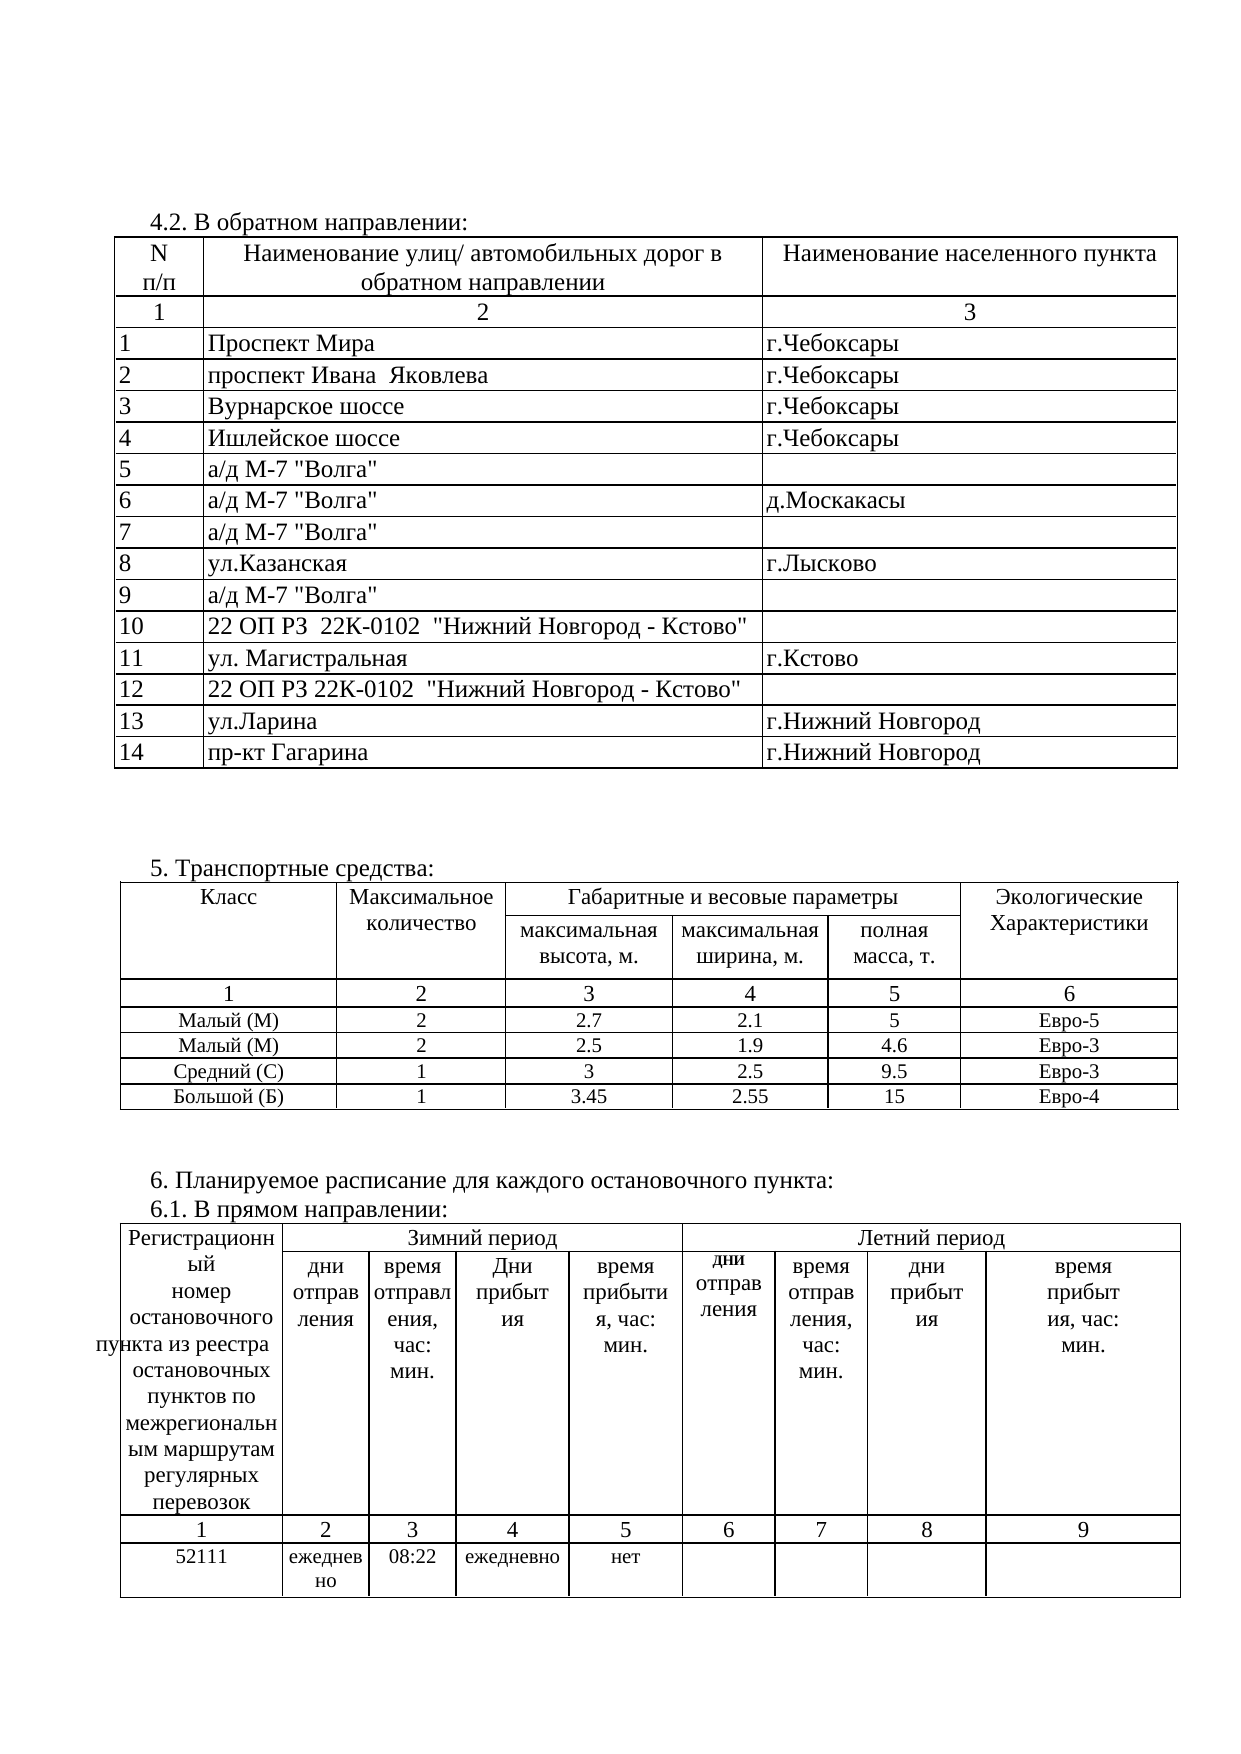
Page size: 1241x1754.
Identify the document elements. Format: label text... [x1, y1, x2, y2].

table_cell [763, 610, 1177, 641]
table_cell [776, 1544, 867, 1596]
table_cell г.Чебоксары [763, 358, 1177, 390]
table_cell 2 [337, 1008, 505, 1032]
table_cell [763, 579, 1177, 610]
table_cell ул.Ларина [204, 706, 762, 736]
table_cell 3 [763, 295, 1177, 327]
table_cell 13 [115, 705, 203, 736]
table_cell 22 ОП РЗ 22К-0102 "Нижний Новгород - Кстово" [204, 612, 762, 641]
table_cell 2.55 [673, 1085, 827, 1108]
table_cell Малый (М) [121, 1008, 336, 1032]
table_cell ежедневно [283, 1544, 368, 1596]
table_cell 5 [115, 454, 203, 484]
table_cell 4 [457, 1516, 568, 1542]
table_cell Евро-3 [961, 1059, 1177, 1083]
table_cell 5 [829, 980, 960, 1006]
table_cell 10 [115, 611, 203, 641]
table_cell 3.45 [506, 1085, 672, 1108]
table_cell 4.6 [829, 1033, 960, 1057]
table_cell 4 [115, 422, 203, 453]
table_cell 3 [506, 1059, 672, 1083]
table_cell 8 [115, 548, 203, 578]
table_cell 2 [283, 1516, 368, 1542]
table_cell г.Нижний Новгород [763, 736, 1177, 767]
table_cell 1 [337, 1059, 505, 1083]
table_cell максимальная ширина, м. [673, 916, 827, 978]
text 6. Планируемое расписание для каждого остановочного пункта: [150, 1165, 1090, 1194]
table_cell 1.9 [673, 1033, 827, 1057]
table_cell ул.Казанская [204, 549, 762, 578]
table_cell 2.5 [506, 1033, 672, 1057]
table_cell ежедневно [457, 1544, 568, 1596]
table_cell 6 [683, 1516, 774, 1542]
text 6.1. В прямом направлении: [150, 1194, 1090, 1223]
table_header Наименование населенного пункта [763, 238, 1177, 295]
table_cell время отправл ения, час: мин. [370, 1252, 455, 1514]
table_header Наименование улиц/ автомобильных дорог в обратном направлении [204, 238, 762, 295]
table_cell г.Нижний Новгород [763, 704, 1177, 736]
table_cell 5 [570, 1516, 682, 1542]
table_cell 2.7 [506, 1008, 672, 1032]
table_cell 2 [115, 359, 203, 390]
table_cell пр-кт Гагарина [204, 737, 762, 767]
table_cell дни прибыт ия [868, 1252, 985, 1514]
table_cell 1 [115, 328, 203, 358]
table_cell Большой (Б) [121, 1085, 336, 1108]
table_cell г.Лысково [763, 547, 1177, 578]
table_header Экологические Характеристики [961, 883, 1177, 978]
table_cell 8 [868, 1516, 985, 1542]
table_cell а/д М-7 "Волга" [204, 454, 762, 484]
table_cell 7 [115, 517, 203, 547]
table_cell 4 [673, 980, 827, 1006]
table_cell Малый (М) [121, 1033, 336, 1057]
table_cell 11 [115, 643, 203, 673]
table_cell г.Кстово [763, 641, 1177, 673]
table_cell проспект Ивана Яковлева [204, 360, 762, 390]
text 4.2. В обратном направлении: [150, 207, 1090, 236]
table_cell г.Чебоксары [763, 390, 1177, 421]
table_cell д.Москакасы [763, 484, 1177, 516]
table_cell 1 [121, 1516, 282, 1542]
table_cell Проспект Мира [204, 328, 762, 358]
table_cell 08:22 [370, 1544, 455, 1596]
table_cell 2.1 [673, 1008, 827, 1032]
table_cell нет [570, 1544, 682, 1596]
table_cell 22 ОП РЗ 22К-0102 "Нижний Новгород - Кстово" [204, 675, 762, 704]
table_cell [868, 1544, 985, 1596]
table_cell 9.5 [829, 1059, 960, 1083]
table_header Габаритные и весовые параметры [506, 883, 960, 915]
table_cell ул. Магистральная [204, 643, 762, 673]
table_cell 1 [337, 1085, 505, 1108]
table_cell 3 [115, 391, 203, 421]
table_cell максимальная высота, м. [506, 916, 672, 978]
table_cell а/д М-7 "Волга" [204, 580, 762, 610]
table_cell 5 [829, 1008, 960, 1032]
table_cell а/д М-7 "Волга" [204, 517, 762, 547]
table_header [121, 1224, 282, 1514]
table_cell [763, 516, 1177, 547]
table_cell Евро-3 [961, 1033, 1177, 1057]
table_cell [763, 673, 1177, 704]
table_cell 9 [115, 580, 203, 610]
table_cell 9 [987, 1516, 1180, 1542]
table_cell 15 [829, 1085, 960, 1108]
table_header Максимальное количество [337, 883, 505, 978]
table_cell а/д М-7 "Волга" [204, 486, 762, 516]
text 5. Транспортные средства: [150, 853, 1090, 881]
table_cell Средний (С) [121, 1059, 336, 1083]
table_cell время отправ ления, час: мин. [776, 1252, 867, 1514]
table_cell [763, 453, 1177, 484]
table_cell [683, 1544, 774, 1596]
table_header Летний период [683, 1224, 1180, 1251]
table_cell дни отправ ления [283, 1252, 368, 1514]
table_cell 3 [370, 1516, 455, 1542]
table_cell 6 [961, 980, 1177, 1006]
table_header Зимний период [283, 1224, 682, 1251]
table_cell 2.5 [673, 1059, 827, 1083]
table_cell 52111 [121, 1544, 282, 1596]
table_cell время прибыти я, час: мин. [570, 1252, 682, 1514]
table_cell 1 [115, 296, 203, 327]
table_cell Дни прибыт ия [457, 1252, 568, 1514]
table_cell г.Чебоксары [763, 327, 1177, 358]
table_cell ДНИ отправ ления [683, 1252, 774, 1514]
table_cell 14 [115, 737, 203, 767]
table_cell 6 [115, 485, 203, 516]
table_cell 2 [337, 980, 505, 1006]
table_cell [987, 1544, 1180, 1596]
table_cell г.Чебоксары [763, 421, 1177, 453]
table_cell 2 [337, 1033, 505, 1057]
table_cell Ишлейское шоссе [204, 423, 762, 453]
table_cell 3 [506, 980, 672, 1006]
table_cell полная масса, т. [829, 916, 960, 978]
table_cell время прибыт ия, час: мин. [987, 1252, 1180, 1514]
table_cell 1 [121, 980, 336, 1006]
table_header N п/п [115, 238, 203, 295]
table_cell 12 [115, 674, 203, 704]
table_cell Евро-4 [961, 1085, 1177, 1108]
table_header Класс [121, 883, 336, 978]
table_cell Вурнарское шоссе [204, 391, 762, 421]
table_cell 2 [204, 297, 762, 327]
table_cell 7 [776, 1516, 867, 1542]
table_cell Евро-5 [961, 1008, 1177, 1032]
